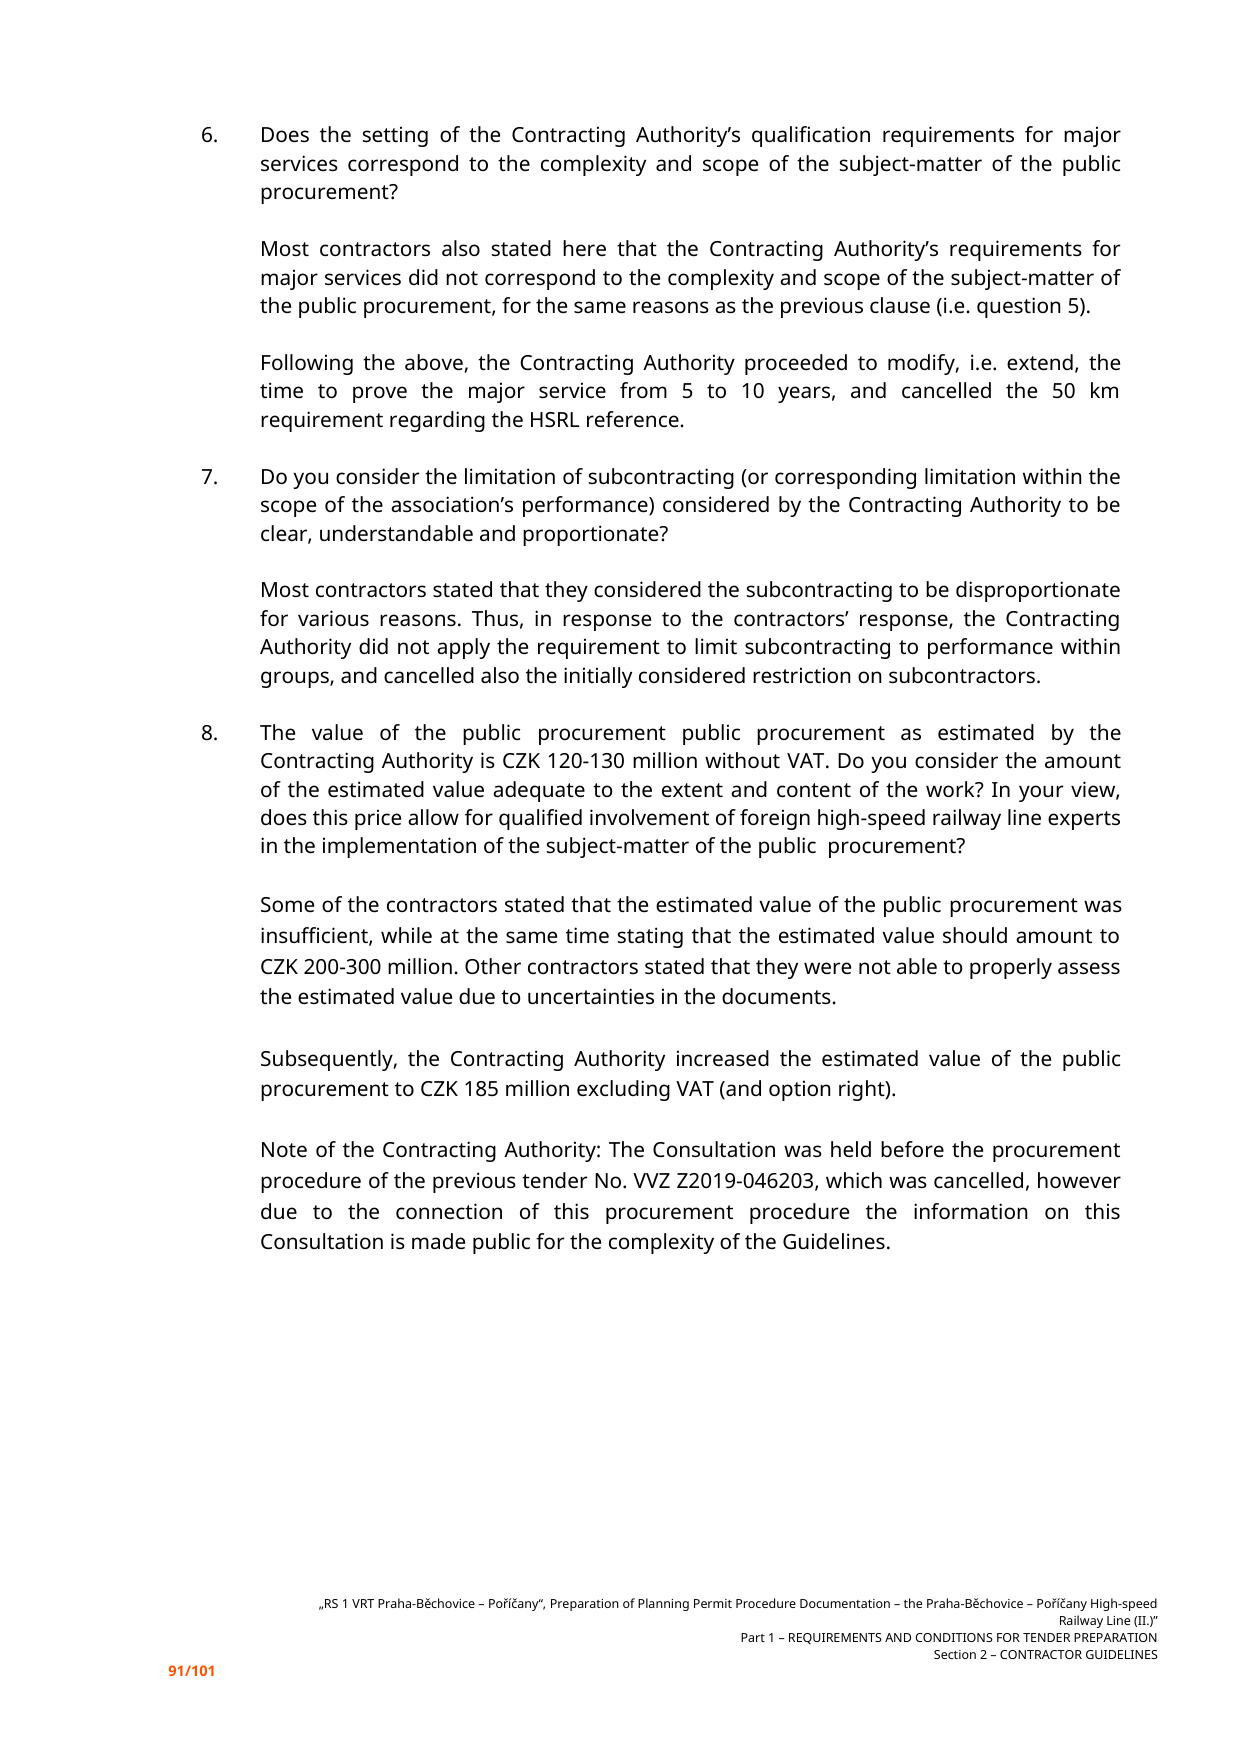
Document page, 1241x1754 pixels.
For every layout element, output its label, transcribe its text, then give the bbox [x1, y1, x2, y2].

list Most contractors also stated here that the Contracting Authority’s requirements for major services did not correspond to the complexity and scope of the subject-matter of the public procurement, for the same reasons as the previous clause (i.e. question 5). [260, 234, 1122, 320]
list Note of the Contracting Authority: The Consultation was held before the procurement procedure of the previous tender No. VVZ Z2019-046203, which was cancelled, however due to the connection of this procurement procedure the information on this Consultation is made public for the complexity of the Guidelines. [260, 1136, 1122, 1256]
list Subsequently, the Contracting Authority increased the estimated value of the public procurement to CZK 185 million excluding VAT (and option right). [260, 1044, 1122, 1103]
list Does the setting of the Contracting Authority’s qualification requirements for major services correspond to the complexity and scope of the subject-matter of the public procurement? [201, 121, 1122, 206]
list Following the above, the Contracting Authority proceeded to modify, i.e. extend, the time to prove the major service from 5 to 10 years, and cancelled the 50 km requirement regarding the HSRL reference. [260, 348, 1122, 433]
list Do you consider the limitation of subcontracting (or corresponding limitation within the scope of the association’s performance) considered by the Contracting Authority to be clear, understandable and proportionate? [201, 462, 1122, 547]
list Some of the contractors stated that the estimated value of the public procurement was insufficient, while at the same time stating that the estimated value should amount to CZK 200-300 million. Other contractors stated that they were not able to properly assess the estimated value due to uncertainties in the documents. [260, 891, 1122, 1011]
list Most contractors stated that they considered the subcontracting to be disproportionate for various reasons. Thus, in response to the contractors’ response, the Contracting Authority did not apply the requirement to limit subcontracting to performance within groups, and cancelled also the initially considered restriction on subcontractors. [260, 576, 1122, 689]
list The value of the public procurement public procurement as estimated by the Contracting Authority is CZK 120-130 million without VAT. Do you consider the amount of the estimated value adequate to the extent and content of the work? In your view, does this price allow for qualified involvement of foreign high-speed railway line experts in the implementation of the subject-matter of the public procurement? [201, 718, 1122, 860]
